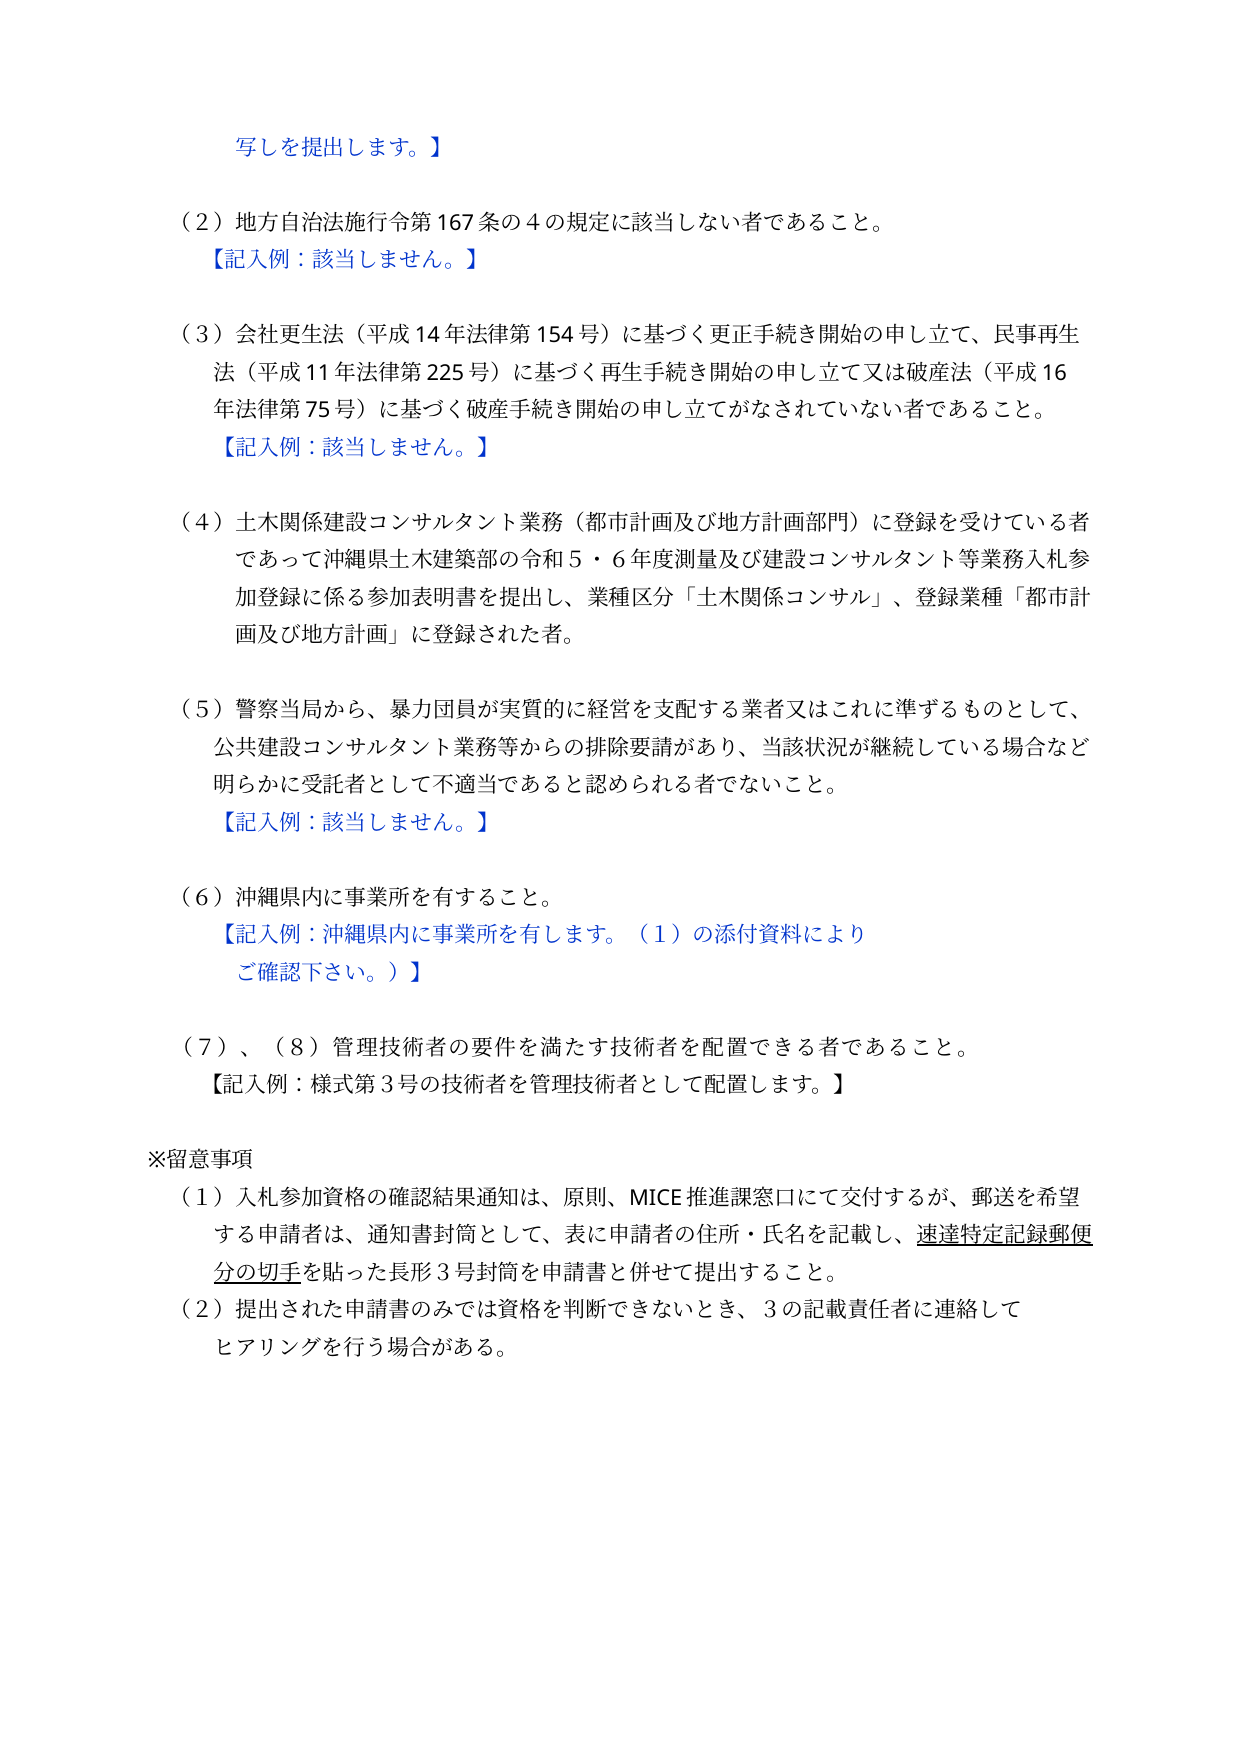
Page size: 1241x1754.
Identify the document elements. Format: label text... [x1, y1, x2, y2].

text （４）土木関係建設コンサルタント業務（都市計画及び地方計画部門）に登録を受けている者であって沖縄県土木建築部の令和５・６年度測量及び建設コンサルタント等業務入札参加登録に係る参加表明書を提出し、業種区分「土木関係コンサル」、登録業種「都市計画及び地方計画」に登録された者。 [148, 502, 1092, 652]
text （６）沖縄県内に事業所を有すること。 [148, 877, 1092, 914]
text 【記入例：様式第３号の技術者を管理技術者として配置します。】 [148, 1064, 1092, 1102]
text （２）地方自治法施行令第167条の４の規定に該当しない者であること。 [148, 202, 1092, 239]
text する申請者は、通知書封筒として、表に申請者の住所・氏名を記載し、速達特定記録郵便分の切手を貼った長形３号封筒を申請書と併せて提出すること。 [213, 1214, 1092, 1289]
text 【記入例：該当しません。】 [148, 802, 1092, 839]
text （２）提出された申請書のみでは資格を判断できないとき、３の記載責任者に連絡して [148, 1289, 1092, 1327]
text 【記入例：沖縄県内に事業所を有します。（１）の添付資料により [148, 914, 1092, 952]
text 【記入例：該当しません。】 [169, 427, 1092, 464]
text ご確認下さい。）】 [235, 952, 1092, 989]
text （１）入札参加資格の確認結果通知は、原則、MICE推進課窓口にて交付するが、郵送を希望 [148, 1177, 1092, 1214]
text （５）警察当局から、暴力団員が実質的に経営を支配する業者又はこれに準ずるものとして、公共建設コンサルタント業務等からの排除要請があり、当該状況が継続している場合など明らかに受託者として不適当であると認められる者でないこと。 [169, 689, 1092, 802]
text （３）会社更生法（平成14年法律第154号）に基づく更正手続き開始の申し立て、民事再生法（平成11年法律第225号）に基づく再生手続き開始の申し立て又は破産法（平成16年法律第75号）に基づく破産手続き開始の申し立てがなされていない者であること。 [169, 314, 1092, 427]
text 【記入例：該当しません。】 [148, 239, 1092, 277]
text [213, 127, 1092, 164]
text ヒアリングを行う場合がある。 [148, 1327, 1092, 1364]
text ※留意事項 [148, 1139, 1092, 1177]
text （７）、（８）管理技術者の要件を満たす技術者を配置できる者であること。 [148, 1027, 1092, 1064]
